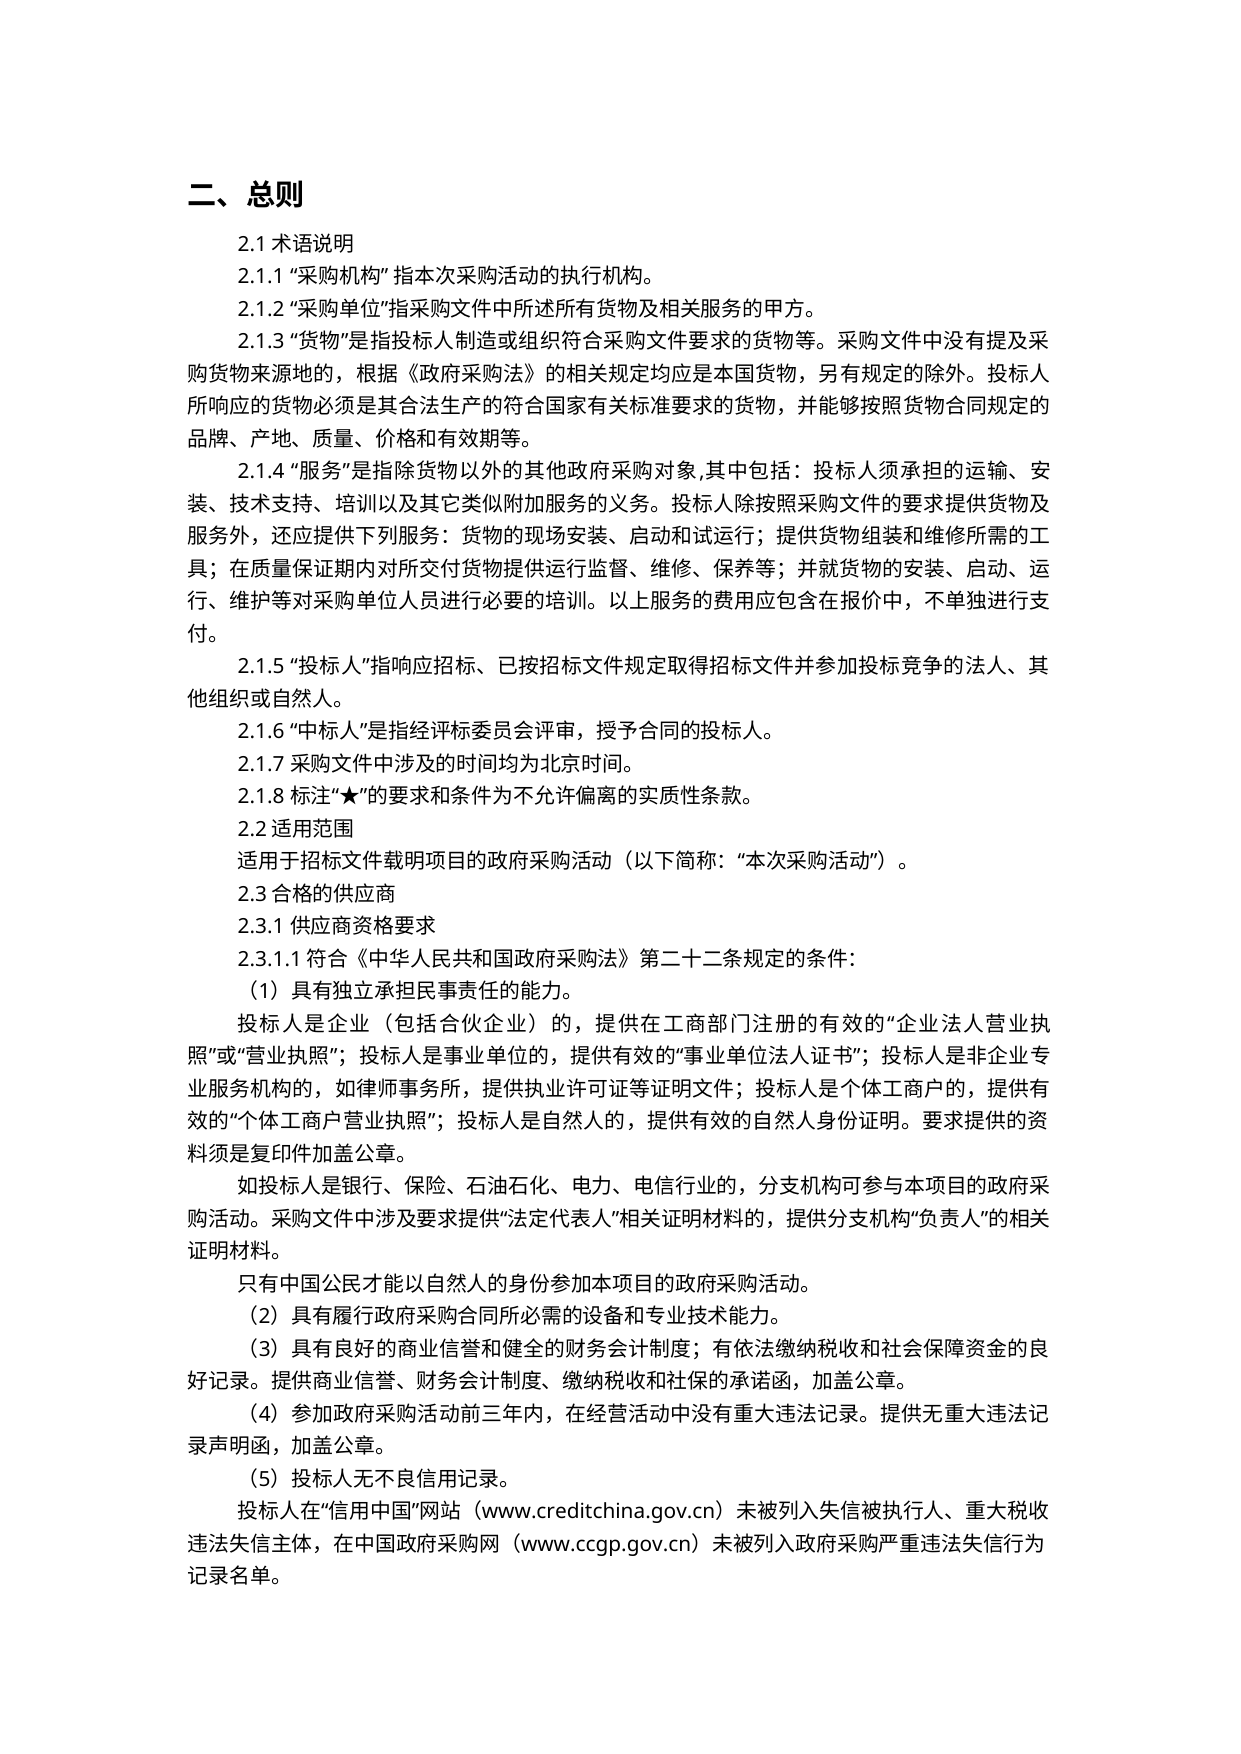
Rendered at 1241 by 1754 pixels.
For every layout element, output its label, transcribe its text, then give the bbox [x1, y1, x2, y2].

text 2.1.7 采购文件中涉及的时间均为北京时间。 [187, 747, 1053, 779]
text 2.1.1 “采购机构” 指本次采购活动的执行机构。 [187, 259, 1053, 292]
text （1）具有独立承担民事责任的能力。 [187, 974, 1053, 1007]
text 只有中国公民才能以自然人的身份参加本项目的政府采购活动。 [187, 1267, 1053, 1299]
text （3）具有良好的商业信誉和健全的财务会计制度；有依法缴纳税收和社会保障资金的良好记录。提供商业信誉、财务会计制度、缴纳税收和社保的承诺函，加盖公章。 [187, 1332, 1053, 1397]
text 2.1.2 “采购单位”指采购文件中所述所有货物及相关服务的甲方。 [187, 292, 1053, 324]
text 2.3.1.1符合《中华人民共和国政府采购法》第二十二条规定的条件： [187, 942, 1053, 974]
text 2.3.1 供应商资格要求 [187, 909, 1053, 942]
text （4）参加政府采购活动前三年内，在经营活动中没有重大违法记录。提供无重大违法记录声明函，加盖公章。 [187, 1397, 1053, 1462]
text （5）投标人无不良信用记录。 [187, 1462, 1053, 1494]
text 2.1.3 “货物”是指投标人制造或组织符合采购文件要求的货物等。采购文件中没有提及采购货物来源地的，根据《政府采购法》的相关规定均应是本国货物，另有规定的除外。投标人所响应的货物必须是其合法生产的符合国家有关标准要求的货物，并能够按照货物合同规定的品牌、产地、质量、价格和有效期等。 [187, 324, 1053, 454]
text 投标人在“信用中国”网站（www.creditchina.gov.cn）未被列入失信被执行人、重大税收违法失信主体，在中国政府采购网（www.ccgp.gov.cn）未被列入政府采购严重违法失信行为记录名单。 [187, 1494, 1053, 1592]
text 2.2适用范围 [187, 812, 1053, 844]
text 2.1.6 “中标人”是指经评标委员会评审，授予合同的投标人。 [187, 714, 1053, 747]
text 投标人是企业（包括合伙企业）的，提供在工商部门注册的有效的“企业法人营业执照”或“营业执照”；投标人是事业单位的，提供有效的“事业单位法人证书”；投标人是非企业专业服务机构的，如律师事务所，提供执业许可证等证明文件；投标人是个体工商户的，提供有效的“个体工商户营业执照”；投标人是自然人的，提供有效的自然人身份证明。要求提供的资料须是复印件加盖公章。 [187, 1007, 1053, 1169]
text 2.1.5 “投标人”指响应招标、已按招标文件规定取得招标文件并参加投标竞争的法人、其他组织或自然人。 [187, 649, 1053, 714]
text 如投标人是银行、保险、石油石化、电力、电信行业的，分支机构可参与本项目的政府采购活动。采购文件中涉及要求提供“法定代表人”相关证明材料的，提供分支机构“负责人”的相关证明材料。 [187, 1169, 1053, 1267]
text 适用于招标文件载明项目的政府采购活动（以下简称：“本次采购活动”）。 [187, 844, 1053, 877]
text 2.3合格的供应商 [187, 877, 1053, 909]
text 2.1术语说明 [187, 227, 1053, 259]
text 二、总则 [187, 162, 1053, 227]
text 2.1.4 “服务”是指除货物以外的其他政府采购对象,其中包括：投标人须承担的运输、安装、技术支持、培训以及其它类似附加服务的义务。投标人除按照采购文件的要求提供货物及服务外，还应提供下列服务：货物的现场安装、启动和试运行；提供货物组装和维修所需的工具；在质量保证期内对所交付货物提供运行监督、维修、保养等；并就货物的安装、启动、运行、维护等对采购单位人员进行必要的培训。以上服务的费用应包含在报价中，不单独进行支付。 [187, 454, 1053, 649]
text （2）具有履行政府采购合同所必需的设备和专业技术能力。 [187, 1299, 1053, 1332]
text 2.1.8 标注“★”的要求和条件为不允许偏离的实质性条款。 [187, 779, 1053, 812]
